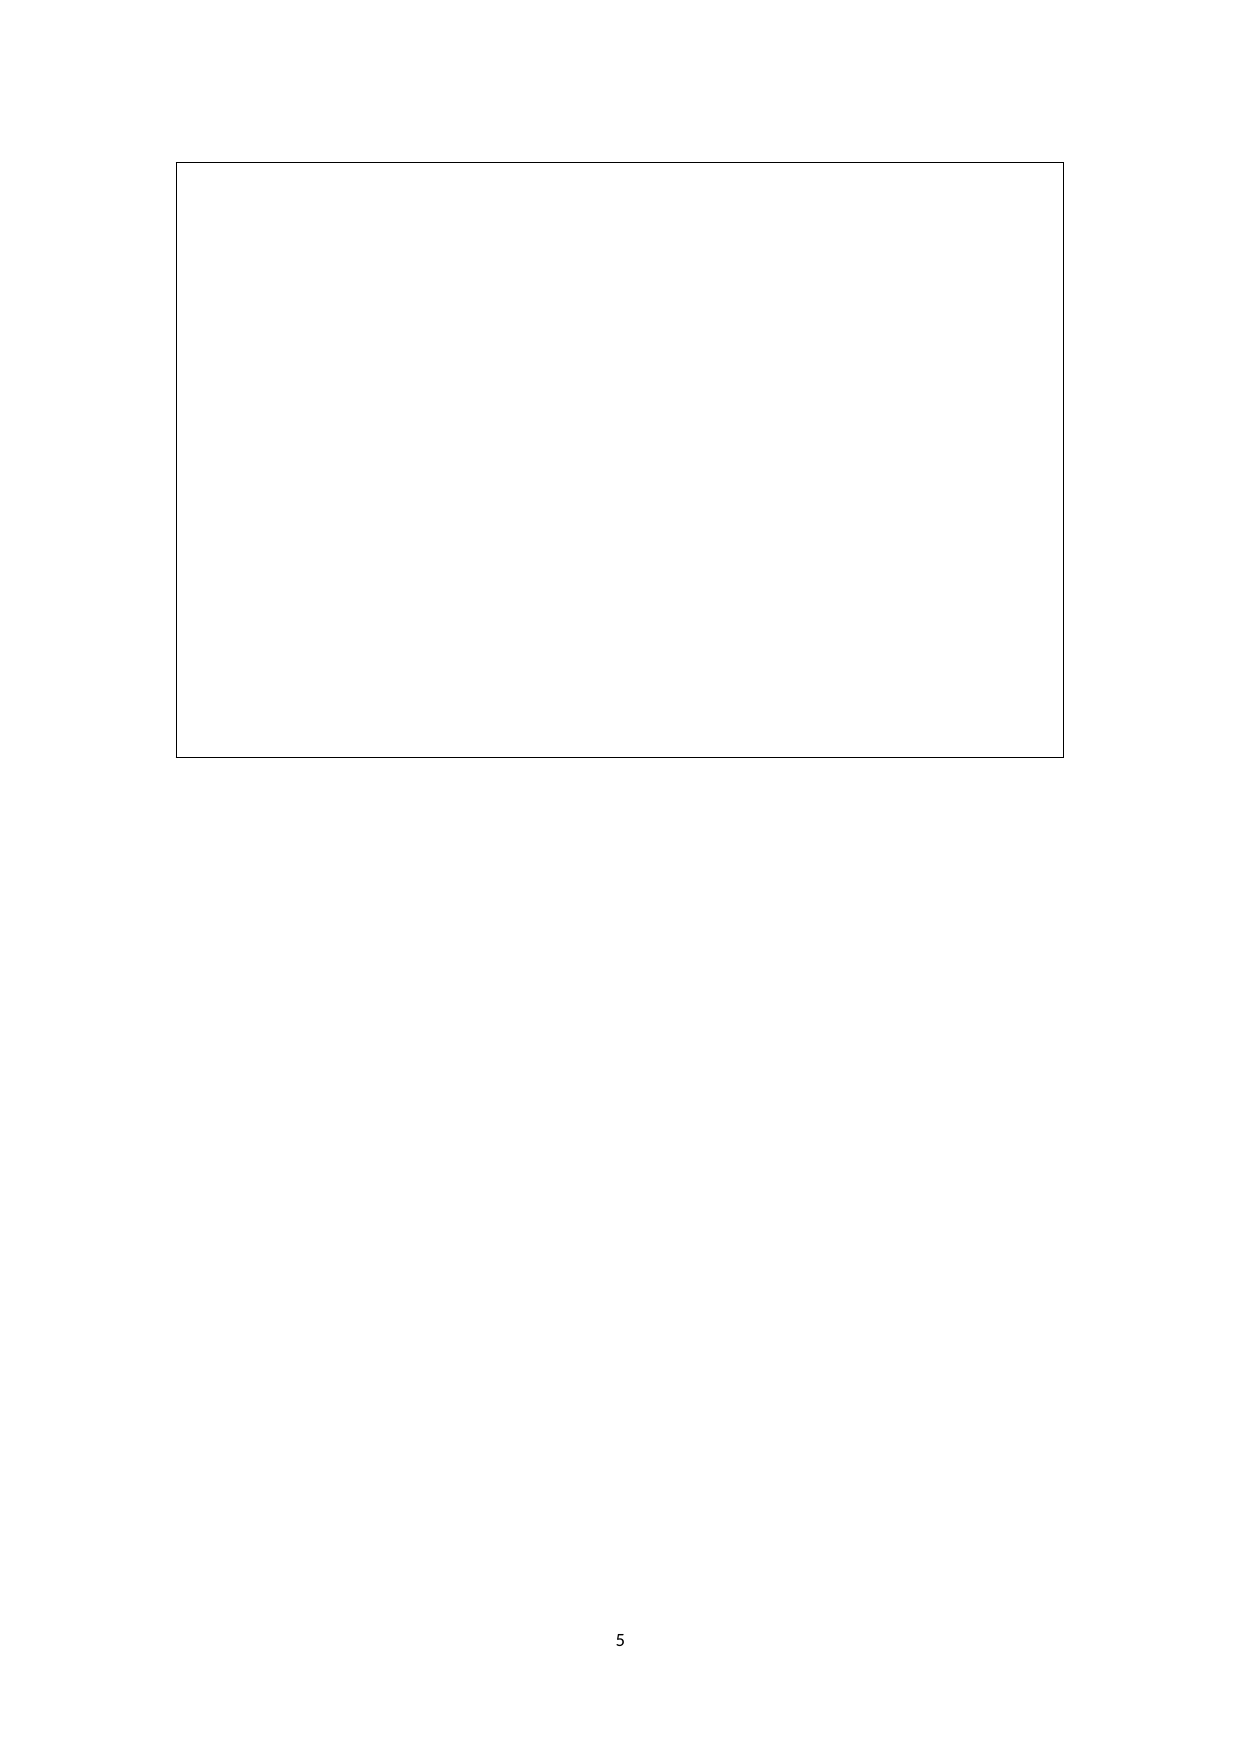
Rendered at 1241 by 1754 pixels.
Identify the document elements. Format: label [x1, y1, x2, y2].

table_cell [177, 163, 1063, 757]
